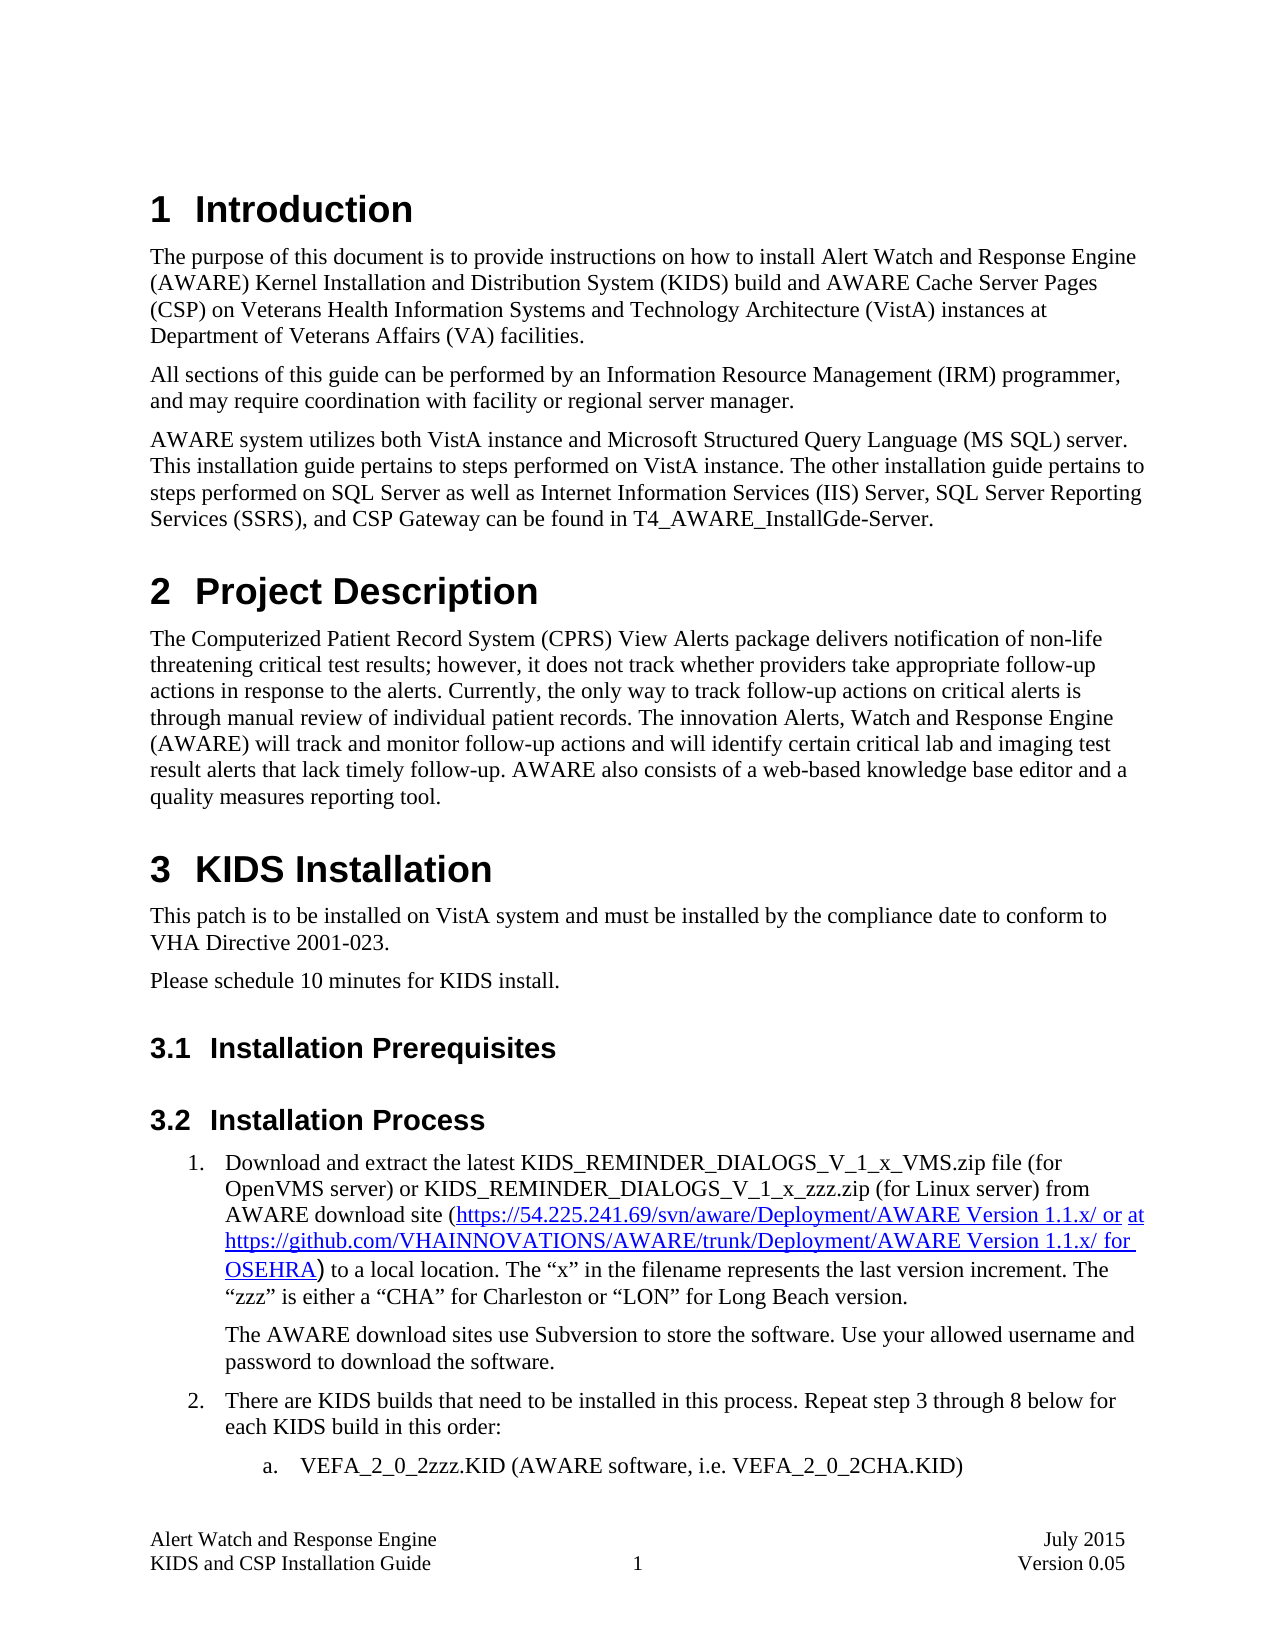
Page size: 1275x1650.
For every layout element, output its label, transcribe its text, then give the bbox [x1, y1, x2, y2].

subtitle Installation Process [150, 1102, 1125, 1136]
subtitle Installation Prerequisites [150, 1031, 1125, 1065]
subtitle Introduction [150, 187, 1125, 231]
subtitle KIDS Installation [150, 847, 1125, 890]
text The purpose of this document is to provide instructions on how to install Alert Watch and Response Engine (AWARE) Kernel Installation and Distribution System (KIDS) build and AWARE Cache Server Pages (CSP) on Veterans Health Information Systems and Technology Architecture (VistA) instances at Department of Veterans Affairs (VA) facilities. [150, 243, 1149, 348]
text This patch is to be installed on VistA system and must be installed by the compliance date to conform to VHA Directive 2001-023. [150, 902, 1149, 955]
text All sections of this guide can be performed by an Information Resource Management (IRM) programmer, and may require coordination with facility or regional server manager. [150, 361, 1149, 414]
text AWARE system utilizes both VistA instance and Microsoft Structured Query Language (MS SQL) server. This installation guide pertains to steps performed on VistA instance. The other installation guide pertains to steps performed on SQL Server as well as Internet Information Services (IIS) Server, SQL Server Reporting Services (SSRS), and CSP Gateway can be found in T4_AWARE_InstallGde-Server. [150, 426, 1149, 532]
subtitle Project Description [150, 569, 1125, 612]
text Please schedule 10 minutes for KIDS install. [150, 968, 1149, 994]
text The AWARE download sites use Subversion to store the software. Use your allowed username and password to download the software. [225, 1322, 1149, 1374]
list VEFA_2_0_2zzz.KID (AWARE software, i.e. VEFA_2_0_2CHA.KID) [262, 1452, 1149, 1478]
list Download and extract the latest KIDS_REMINDER_DIALOGS_V_1_x_VMS.zip file (for OpenVMS server) or KIDS_REMINDER_DIALOGS_V_1_x_zzz.zip (for Linux server) from AWARE download site (https://54.225.241.69/svn/aware/Deployment/AWARE Version 1.1.x/ or at https://github.com/VHAINNOVATIONS/AWARE/trunk/Deployment/AWARE Version 1.1.x/ for OSEHRA) to a local location. The “x” in the filename represents the last version increment. The “zzz” is either a “CHA” for Charleston or “LON” for Long Beach version. [187, 1148, 1149, 1309]
list There are KIDS builds that need to be installed in this process. Repeat step 3 through 8 below for each KIDS build in this order: [187, 1387, 1149, 1439]
text The Computerized Patient Record System (CPRS) View Alerts package delivers notification of non-life threatening critical test results; however, it does not track whether providers take appropriate follow-up actions in response to the alerts. Currently, the only way to track follow-up actions on critical alerts is through manual review of individual patient records. The innovation Alerts, Watch and Response Engine (AWARE) will track and monitor follow-up actions and will identify certain critical lab and imaging test result alerts that lack timely follow-up. AWARE also consists of a web-based knowledge base editor and a quality measures reporting tool. [150, 625, 1149, 809]
